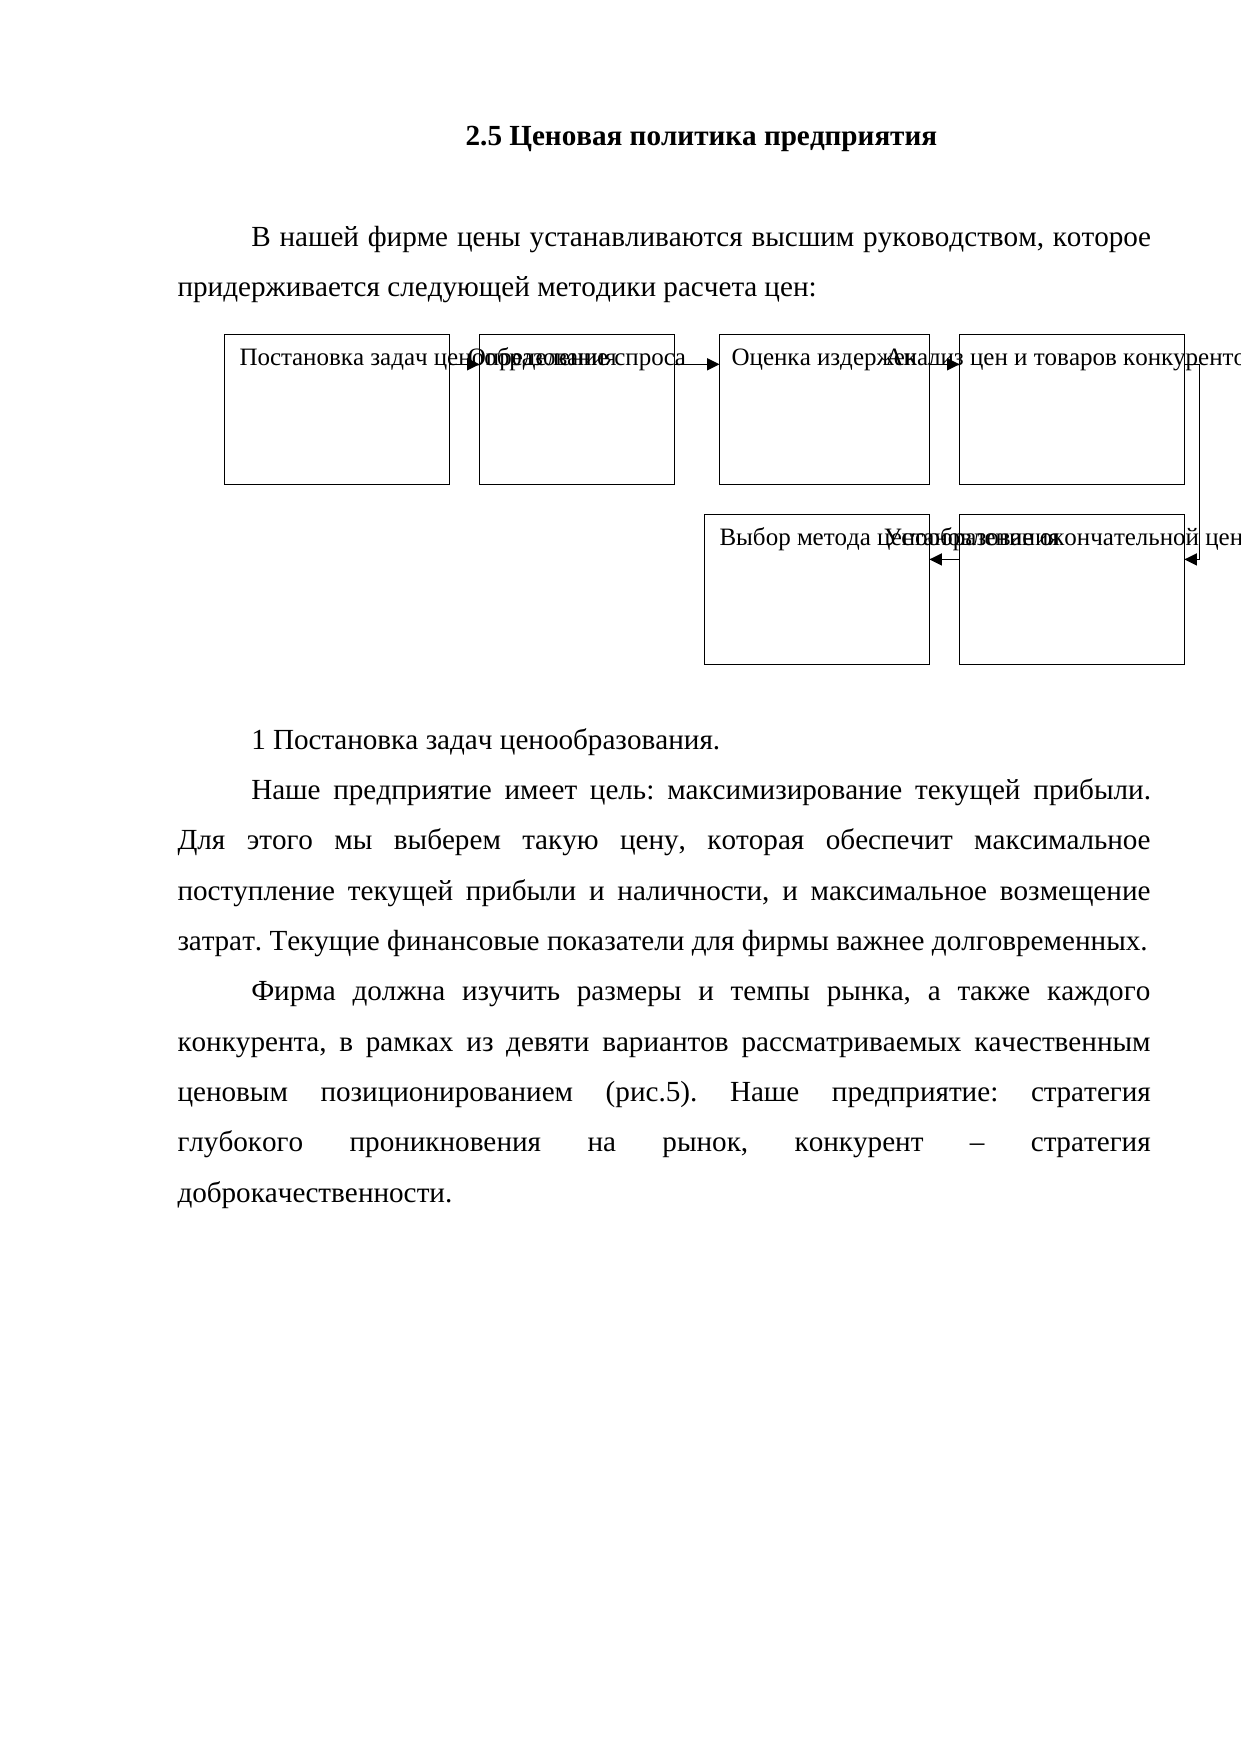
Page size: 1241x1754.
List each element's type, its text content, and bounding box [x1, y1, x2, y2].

text Наше предприятие имеет цель: максимизирование текущей прибыли. Для этого мы выберем такую цену, которая обеспечит максимальное поступление текущей прибыли и наличности, и максимальное возмещение затрат. Текущие финансовые показатели для фирмы важнее долговременных. [177, 772, 1152, 957]
subtitle 2.5 Ценовая политика предприятия [177, 118, 1152, 152]
text В нашей фирме цены устанавливаются высшим руководством, которое придерживается следующей методики расчета цен: [177, 219, 1152, 303]
text Фирма должна изучить размеры и темпы рынка, а также каждого конкурента, в рамках из девяти вариантов рассматриваемых качественным ценовым позиционированием (рис.5). Наше предприятие: стратегия глубокого проникновения на рынок, конкурент – стратегия доброкачественности. [177, 973, 1152, 1208]
text 1 Постановка задач ценообразования. [177, 722, 1152, 755]
